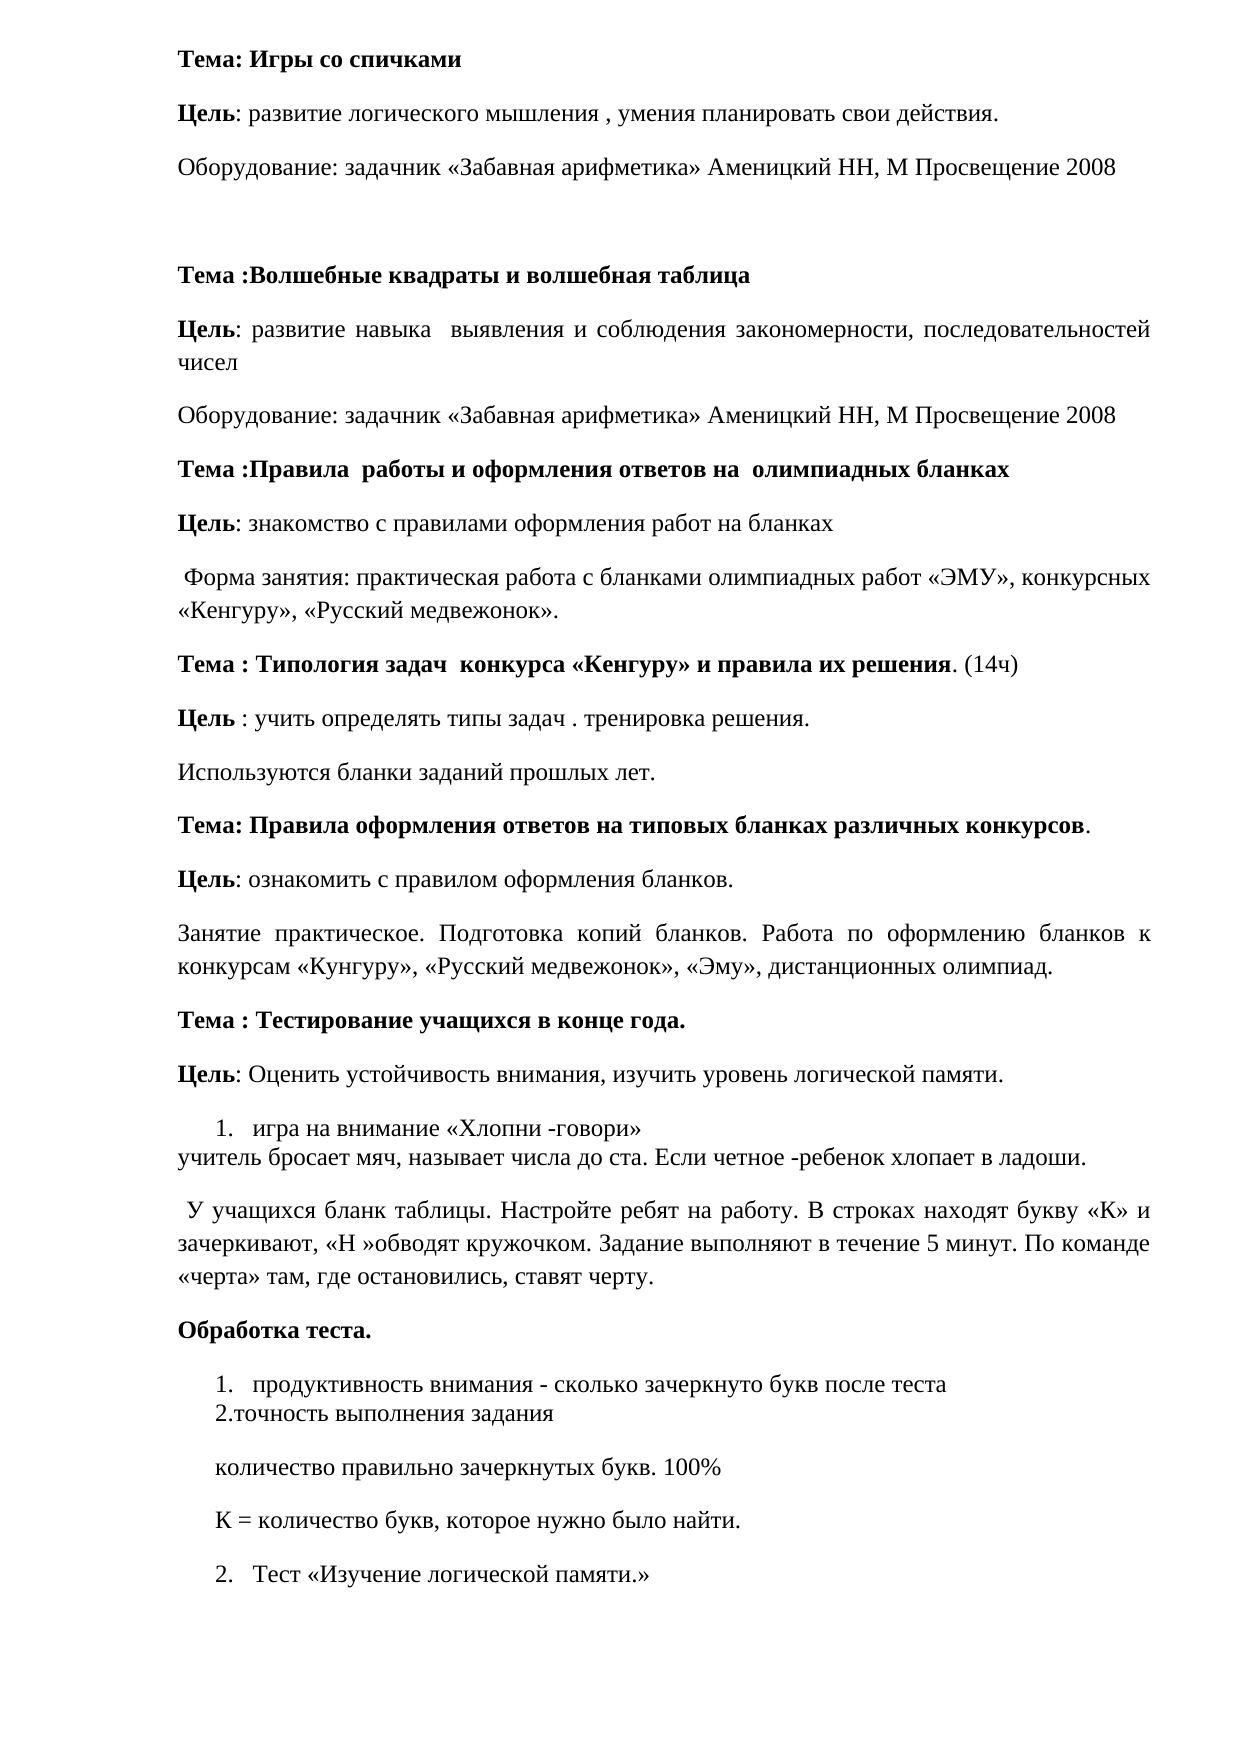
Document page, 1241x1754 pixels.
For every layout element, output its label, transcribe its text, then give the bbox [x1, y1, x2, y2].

text Тема :Правила работы и оформления ответов на олимпиадных бланках [177, 454, 1152, 483]
text Цель: знакомство с правилами оформления работ на бланках [177, 508, 1152, 537]
text Цель: развитие навыка выявления и соблюдения закономерности, последовательностей чисел [177, 314, 1152, 375]
text Тема: Игры со спичками [177, 44, 1152, 73]
text Цель : учить определять типы задач . тренировка решения. [177, 703, 1152, 732]
list игра на внимание «Хлопни -говори» [215, 1113, 1152, 1142]
text количество правильно зачеркнутых букв. 100% [215, 1452, 1152, 1481]
text Тема: Правила оформления ответов на типовых бланках различных конкурсов. [177, 811, 1152, 839]
text Цель: Оценить устойчивость внимания, изучить уровень логической памяти. [177, 1059, 1152, 1088]
text У учащихся бланк таблицы. Настройте ребят на работу. В строках находят букву «К» и зачеркивают, «Н »обводят кружочком. Задание выполняют в течение 5 минут. По команде «черта» там, где остановились, ставят черту. [177, 1195, 1152, 1290]
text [177, 152, 1152, 181]
text Тема :Волшебные квадраты и волшебная таблица [177, 260, 1152, 288]
text Используются бланки заданий прошлых лет. [177, 757, 1152, 785]
text Форма занятия: практическая работа с бланками олимпиадных работ «ЭМУ», конкурсных «Кенгуру», «Русский медвежонок». [177, 562, 1152, 624]
text Тема : Типология задач конкурса «Кенгуру» и правила их решения. (14ч) [177, 649, 1152, 678]
text Тема : Тестирование учащихся в конце года. [177, 1005, 1152, 1034]
list Тест «Изучение логической памяти.» [215, 1559, 1152, 1588]
text 2.точность выполнения задания [215, 1398, 1152, 1427]
text Обработка теста. [177, 1315, 1152, 1344]
text учитель бросает мяч, называет числа до ста. Если четное -ребенок хлопает в ладоши. [177, 1142, 1152, 1170]
text К = количество букв, которое нужно было найти. [215, 1506, 1152, 1534]
text Цель: развитие логического мышления , умения планировать свои действия. [177, 98, 1152, 127]
text Занятие практическое. Подготовка копий бланков. Работа по оформлению бланков к конкурсам «Кунгуру», «Русский медвежонок», «Эму», дистанционных олимпиад. [177, 918, 1152, 980]
text Оборудование: задачник «Забавная арифметика» Аменицкий НН, М Просвещение 2008 [177, 401, 1152, 429]
text Цель: ознакомить с правилом оформления бланков. [177, 864, 1152, 893]
list продуктивность внимания - сколько зачеркнуто букв после теста [215, 1369, 1152, 1398]
